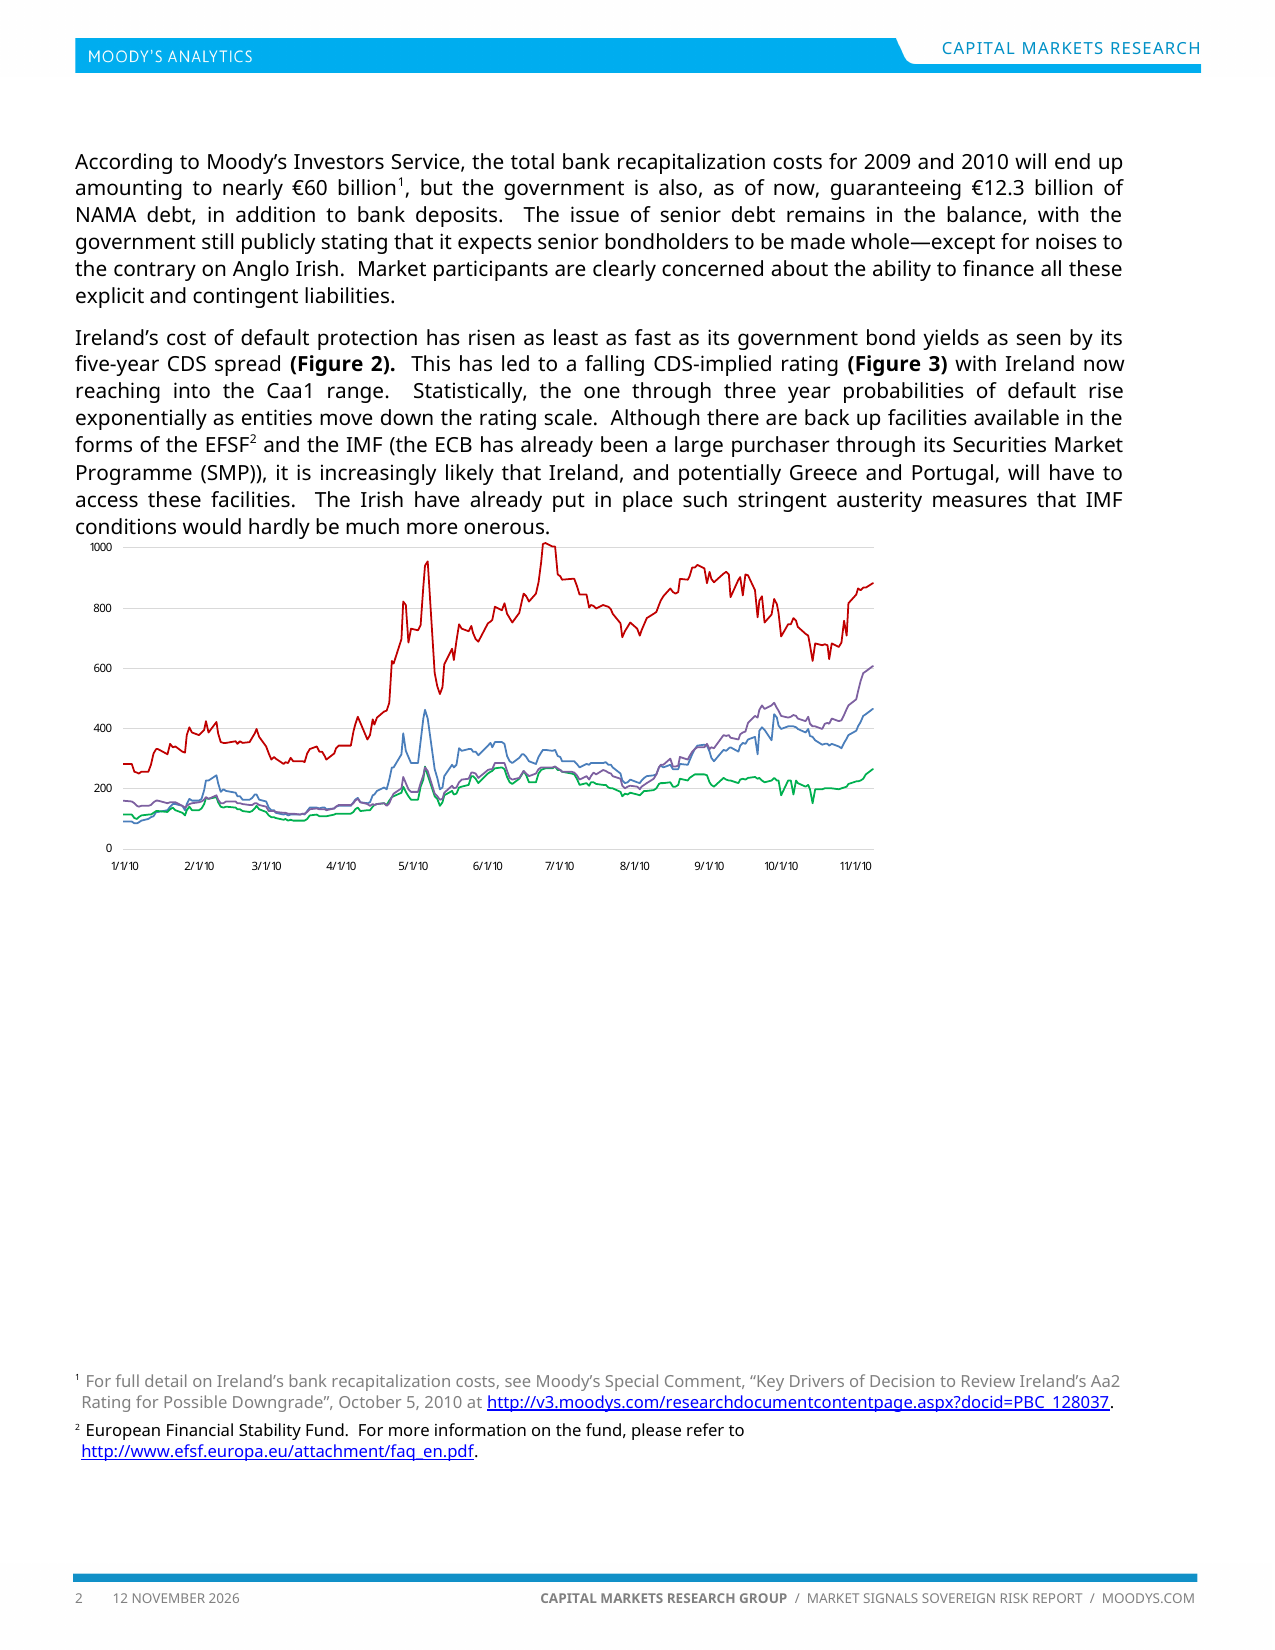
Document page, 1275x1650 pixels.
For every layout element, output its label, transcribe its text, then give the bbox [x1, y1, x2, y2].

picture [0, 0, 1275, 77]
text According to Moody’s Investors Service, the total bank recapitalization costs for 2009 and 2010 will end up amounting to nearly €60 billion, but the government is also, as of now, guaranteeing €12.3 billion of NAMA debt, in addition to bank deposits. The issue of senior debt remains in the balance, with the government still publicly stating that it expects senior bondholders to be made whole—except for noises to the contrary on Anglo Irish. Market participants are clearly concerned about the ability to finance all these explicit and contingent liabilities. [75, 148, 1125, 310]
picture [0, 1563, 1272, 1650]
text Ireland’s cost of default protection has risen as least as fast as its government bond yields as seen by its five-year CDS spread (Figure 2). This has led to a falling CDS-implied rating (Figure 3) with Ireland now reaching into the Caa1 range. Statistically, the one through three year probabilities of default rise exponentially as entities move down the rating scale. Although there are back up facilities available in the forms of the EFSF and the IMF (the ECB has already been a large purchaser through its Securities Market Programme (SMP)), it is increasingly likely that Ireland, and potentially Greece and Portugal, will have to access these facilities. The Irish have already put in place such stringent austerity measures that IMF conditions would hardly be much more onerous. [75, 324, 1125, 540]
